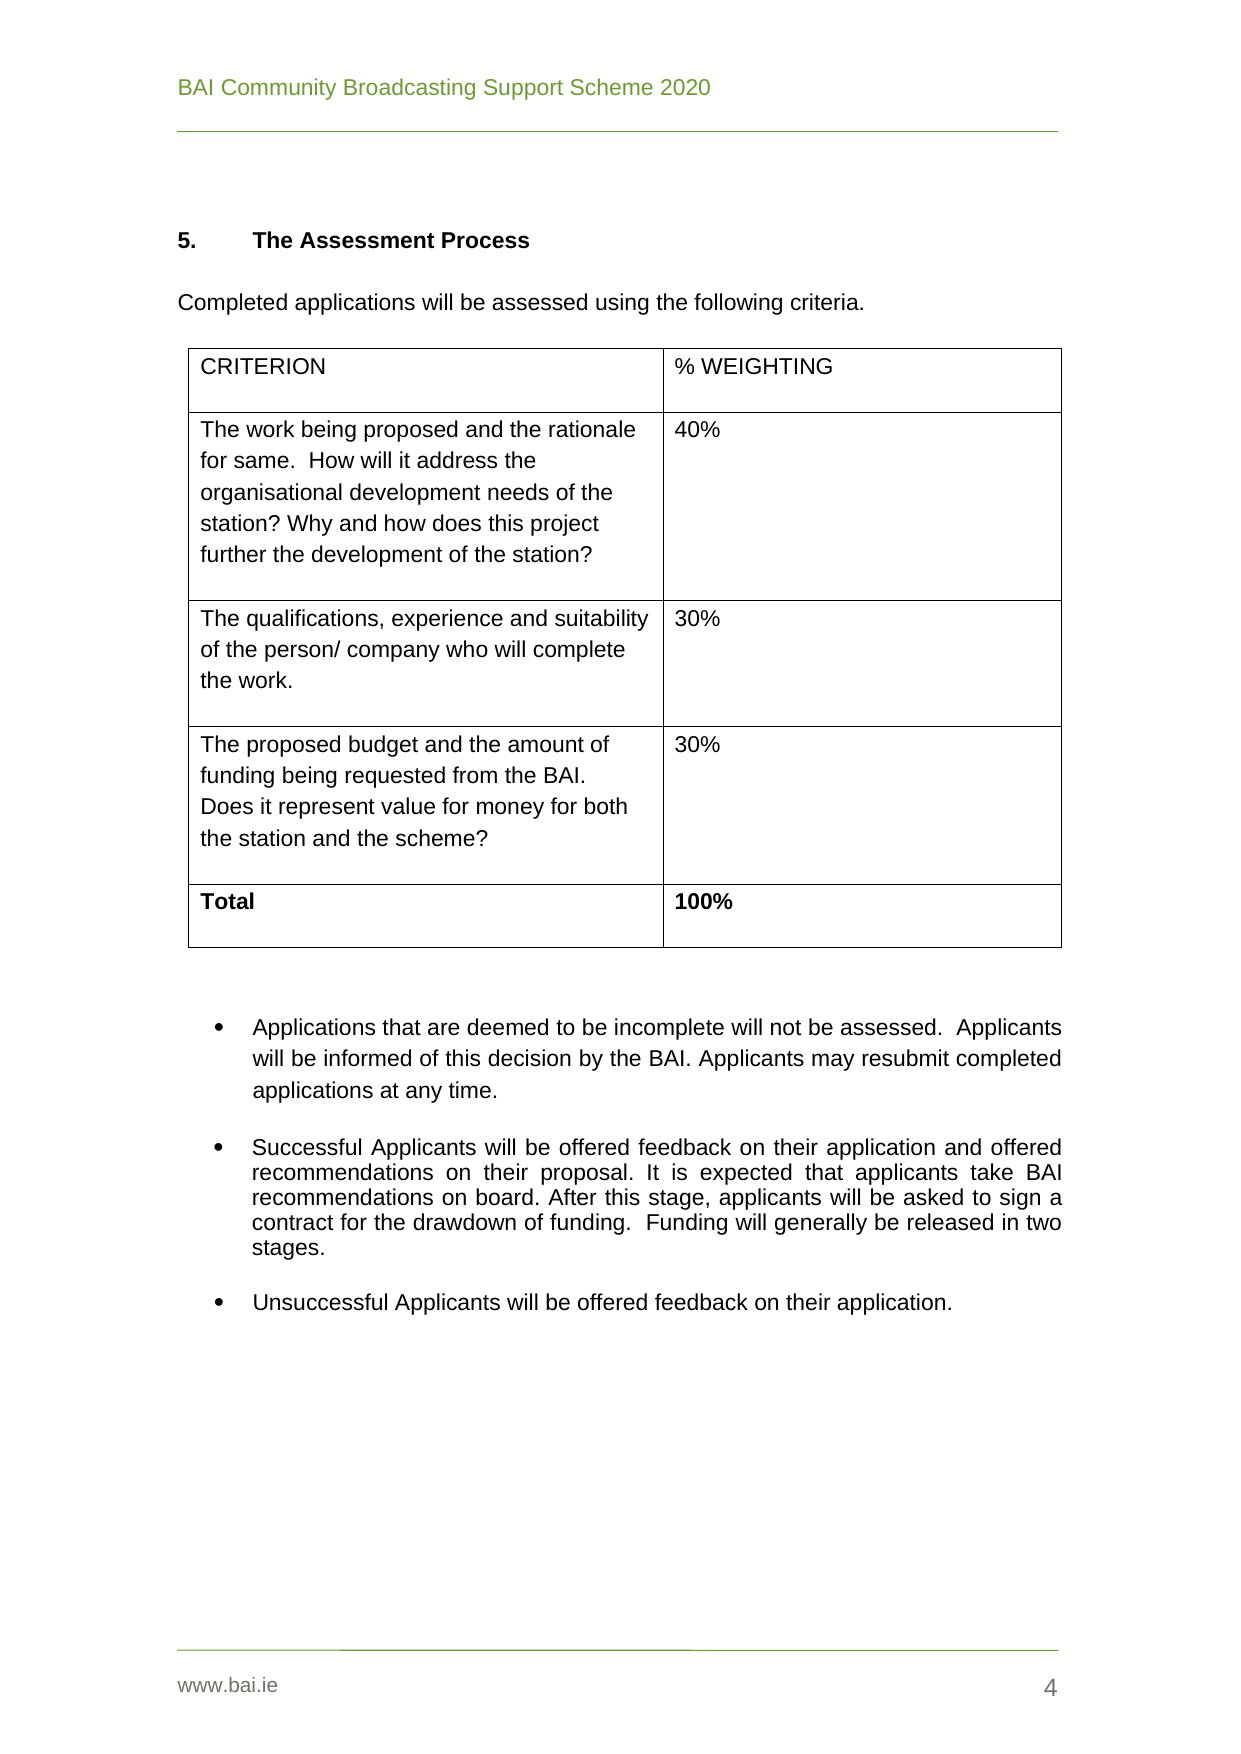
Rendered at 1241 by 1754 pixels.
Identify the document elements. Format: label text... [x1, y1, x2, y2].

subtitle Unsuccessful Applicants will be offered feedback on their application. [215, 1286, 1063, 1317]
table_cell 40% [664, 413, 1061, 600]
table_cell 30% [664, 601, 1061, 726]
table_cell 30% [664, 727, 1061, 883]
table_header % WEIGHTING [664, 349, 1061, 412]
table_cell The proposed budget and the amount of funding being requested from the BAI. Does it represent value for money for both the station and the scheme? [189, 727, 663, 883]
subtitle Successful Applicants will be offered feedback on their application and offered recommendations on their proposal. It is expected that applicants take BAI recommendations on board. After this stage, applicants will be asked to sign a contract for the drawdown of funding. Funding will generally be released in two stages. [214, 1136, 1063, 1261]
subtitle Completed applications will be assessed using the following criteria. [177, 286, 1063, 317]
subtitle Applications that are deemed to be incomplete will not be assessed. Applicants will be informed of this decision by the BAI. Applicants may resubmit completed applications at any time. [215, 1011, 1063, 1104]
table_cell Total [189, 885, 663, 947]
table_cell The qualifications, experience and suitability of the person/ company who will complete the work. [189, 601, 663, 726]
subtitle 5. The Assessment Process [177, 223, 1063, 254]
table_cell 100% [664, 885, 1061, 947]
table_header CRITERION [189, 349, 663, 412]
table_cell The work being proposed and the rationale for same. How will it address the organisational development needs of the station? Why and how does this project further the development of the station? [189, 413, 663, 600]
